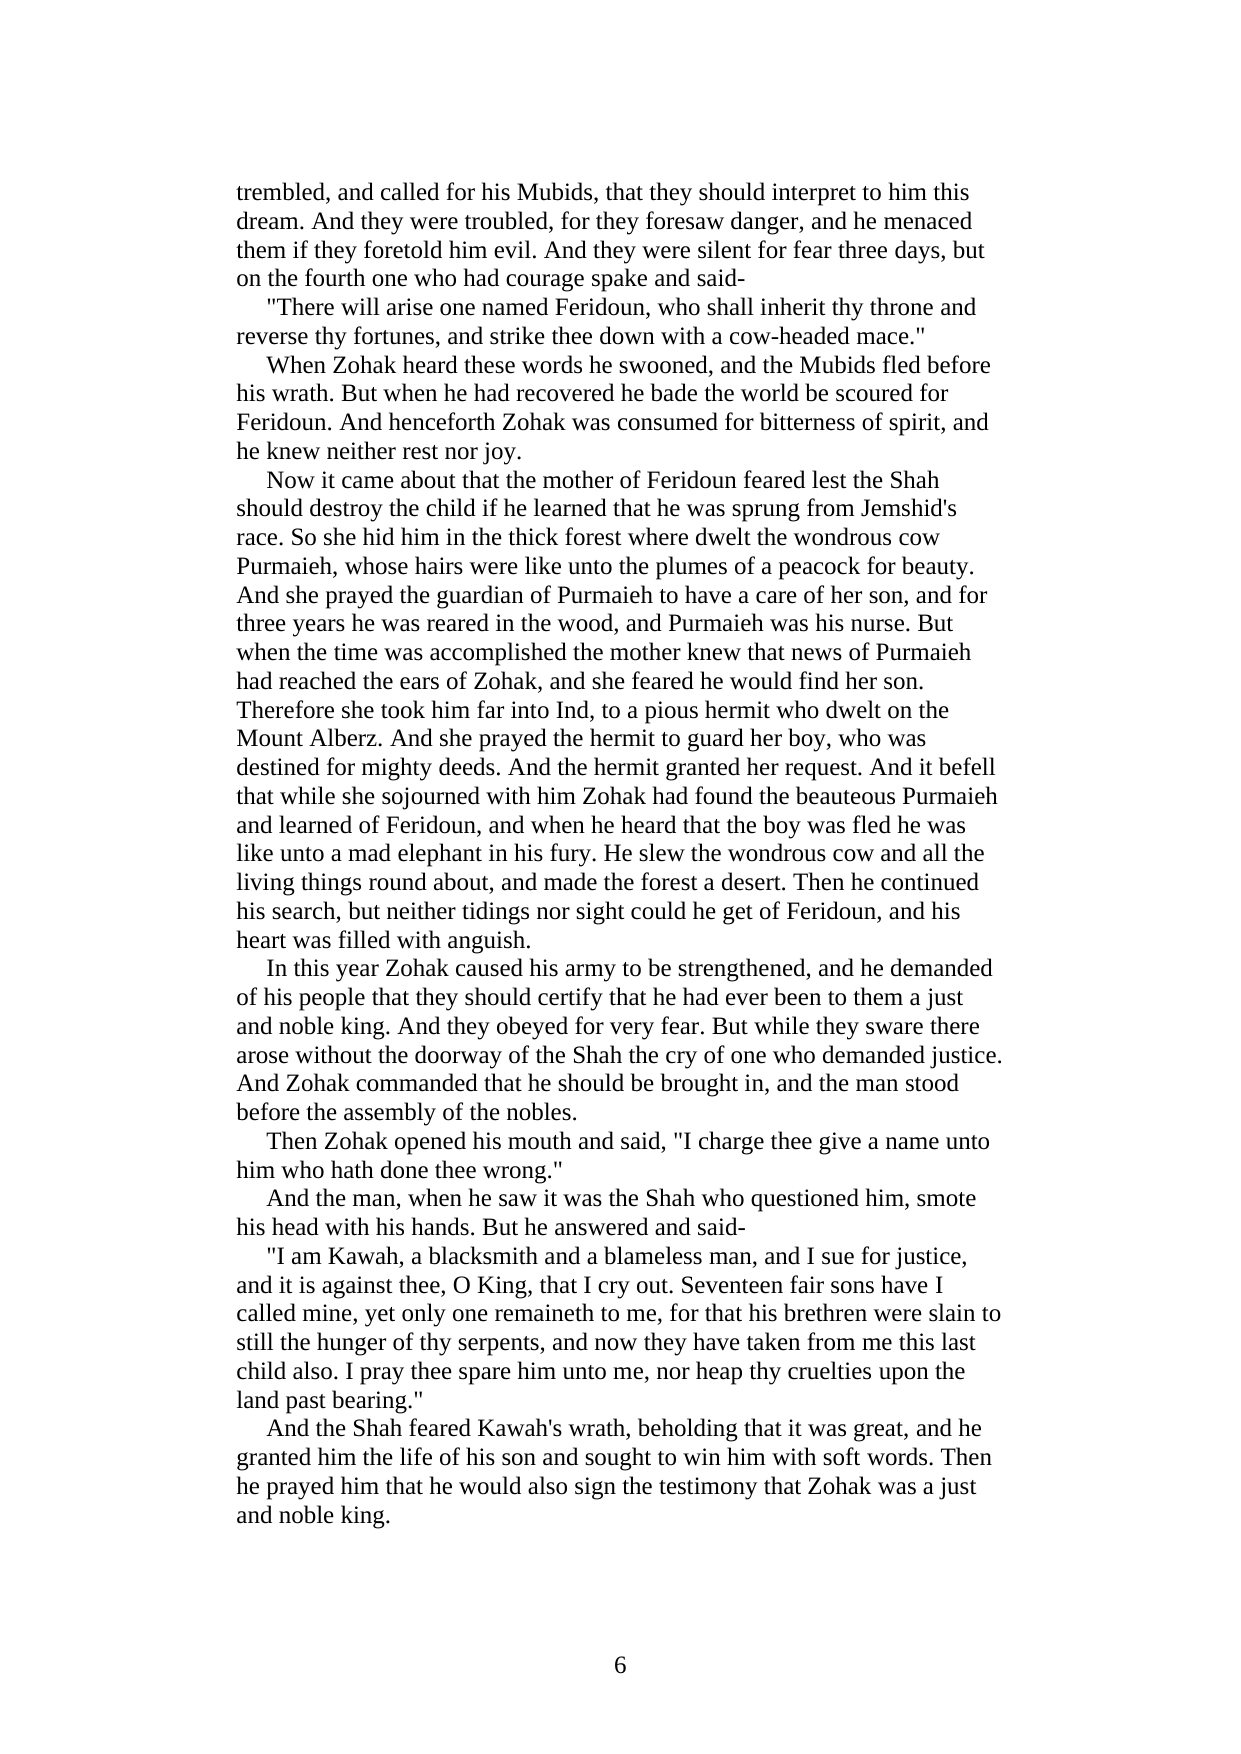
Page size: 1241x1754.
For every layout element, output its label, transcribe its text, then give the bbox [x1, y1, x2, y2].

text Now it came about that the mother of Feridoun feared lest the Shah should destroy the child if he learned that he was sprung from Jemshid's race. So she hid him in the thick forest where dwelt the wondrous cow Purmaieh, whose hairs were like unto the plumes of a peacock for beauty. And she prayed the guardian of Purmaieh to have a care of her son, and for three years he was reared in the wood, and Purmaieh was his nurse. But when the time was accomplished the mother knew that news of Purmaieh had reached the ears of Zohak, and she feared he would find her son. Therefore she took him far into Ind, to a pious hermit who dwelt on the Mount Alberz. And she prayed the hermit to guard her boy, who was destined for mighty deeds. And the hermit granted her request. And it befell that while she sojourned with him Zohak had found the beauteous Purmaieh and learned of Feridoun, and when he heard that the boy was fled he was like unto a mad elephant in his fury. He slew the wondrous cow and all the living things round about, and made the forest a desert. Then he continued his search, but neither tidings nor sight could he get of Feridoun, and his heart was filled with anguish. [236, 465, 1004, 953]
text "There will arise one named Feridoun, who shall inherit thy throne and reverse thy fortunes, and strike thee down with a cow-headed mace." [236, 292, 1004, 350]
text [236, 177, 1004, 292]
text And the man, when he saw it was the Shah who questioned him, smote his head with his hands. But he answered and said- [236, 1183, 1004, 1241]
text When Zohak heard these words he swooned, and the Mubids fled before his wrath. But when he had recovered he bade the world be scoured for Feridoun. And henceforth Zohak was consumed for bitterness of spirit, and he knew neither rest nor joy. [236, 350, 1004, 465]
text "I am Kawah, a blacksmith and a blameless man, and I sue for justice, and it is against thee, O King, that I cry out. Seventeen fair sons have I called mine, yet only one remaineth to me, for that his brethren were slain to still the hunger of thy serpents, and now they have taken from me this last child also. I pray thee spare him unto me, nor heap thy cruelties upon the land past bearing." [236, 1241, 1004, 1413]
text In this year Zohak caused his army to be strengthened, and he demanded of his people that they should certify that he had ever been to them a just and noble king. And they obeyed for very fear. But while they sware there arose without the doorway of the Shah the cry of one who demanded justice. And Zohak commanded that he should be brought in, and the man stood before the assembly of the nobles. [236, 953, 1004, 1126]
text Then Zohak opened his mouth and said, "I charge thee give a name unto him who hath done thee wrong." [236, 1126, 1004, 1183]
text And the Shah feared Kawah's wrath, beholding that it was great, and he granted him the life of his son and sought to win him with soft words. Then he prayed him that he would also sign the testimony that Zohak was a just and noble king. [236, 1413, 1004, 1528]
